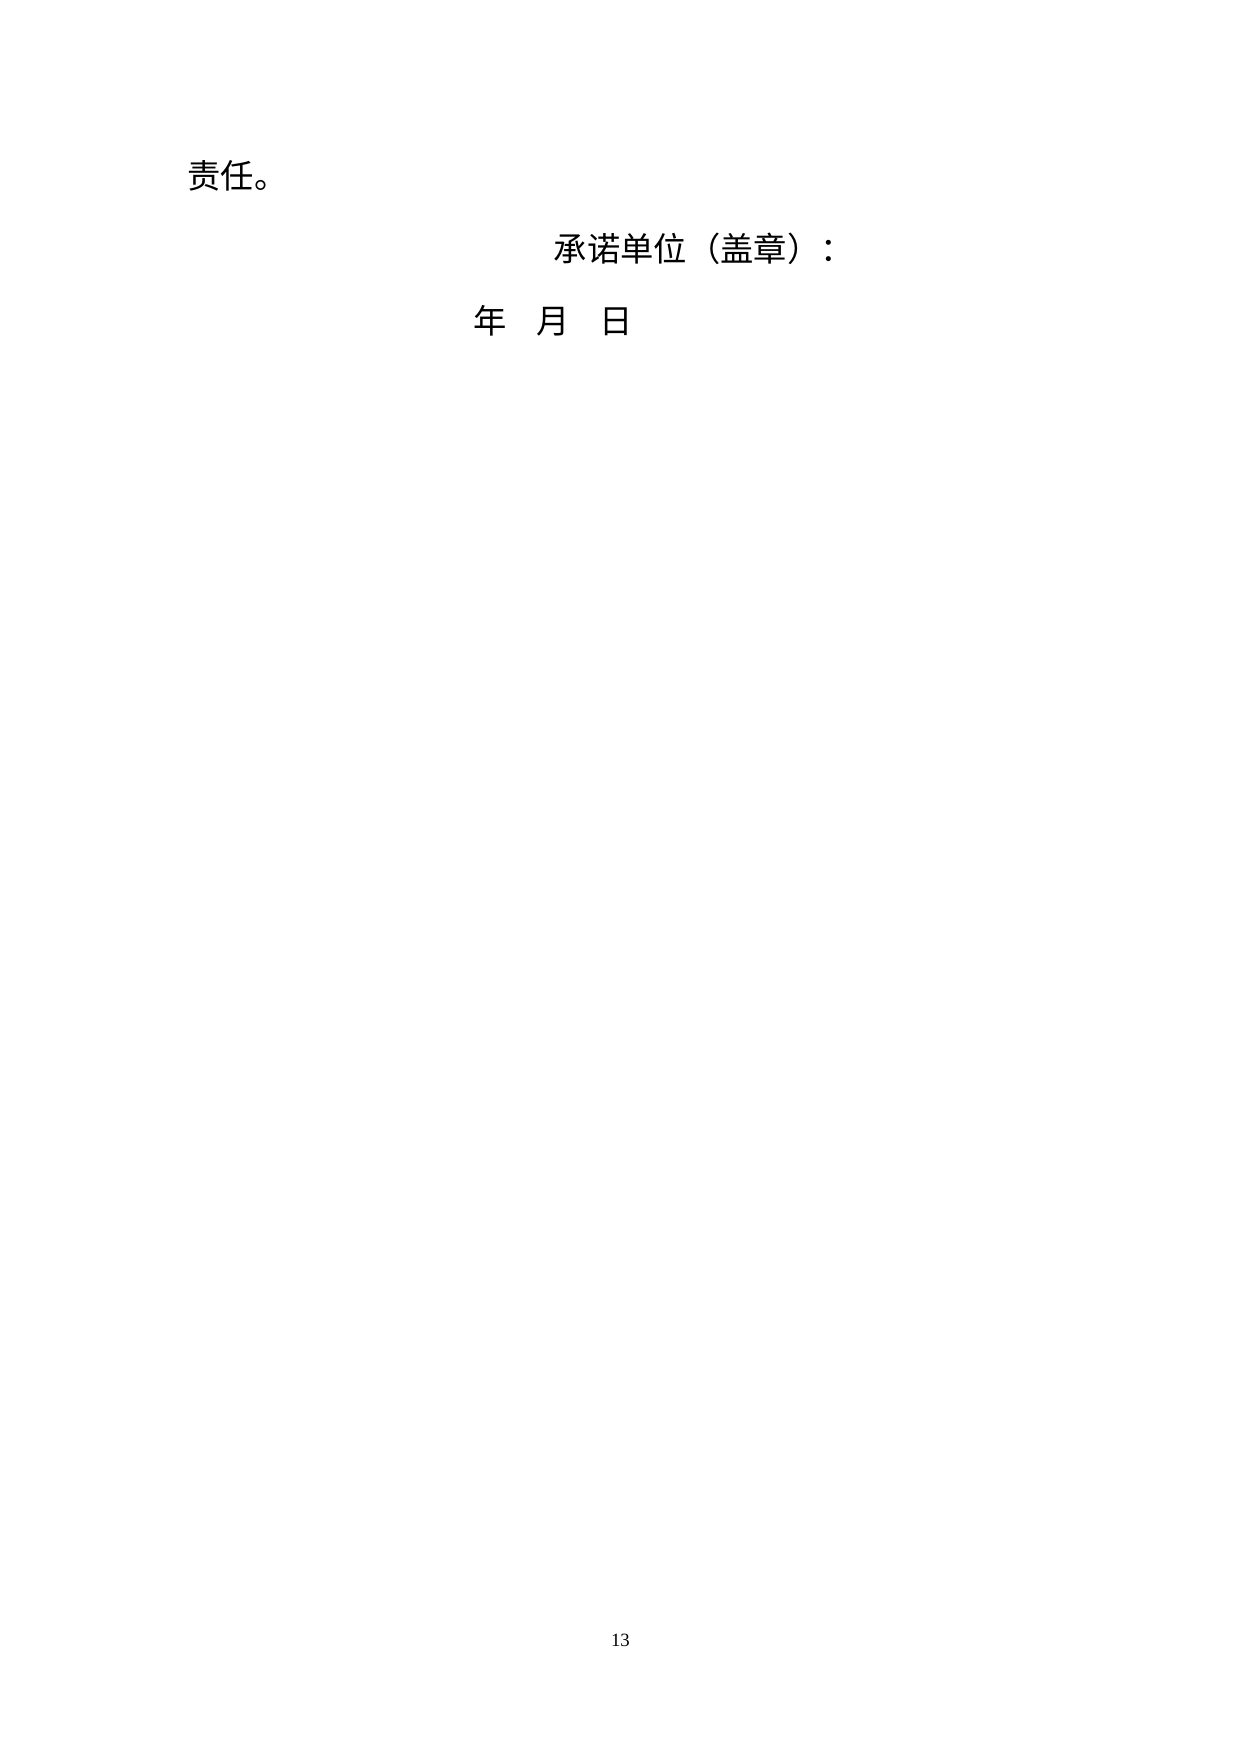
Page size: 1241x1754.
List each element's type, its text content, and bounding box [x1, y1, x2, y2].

text 年 月 日 [187, 295, 1053, 343]
text 承诺单位（盖章）： [187, 222, 928, 271]
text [187, 150, 1053, 198]
